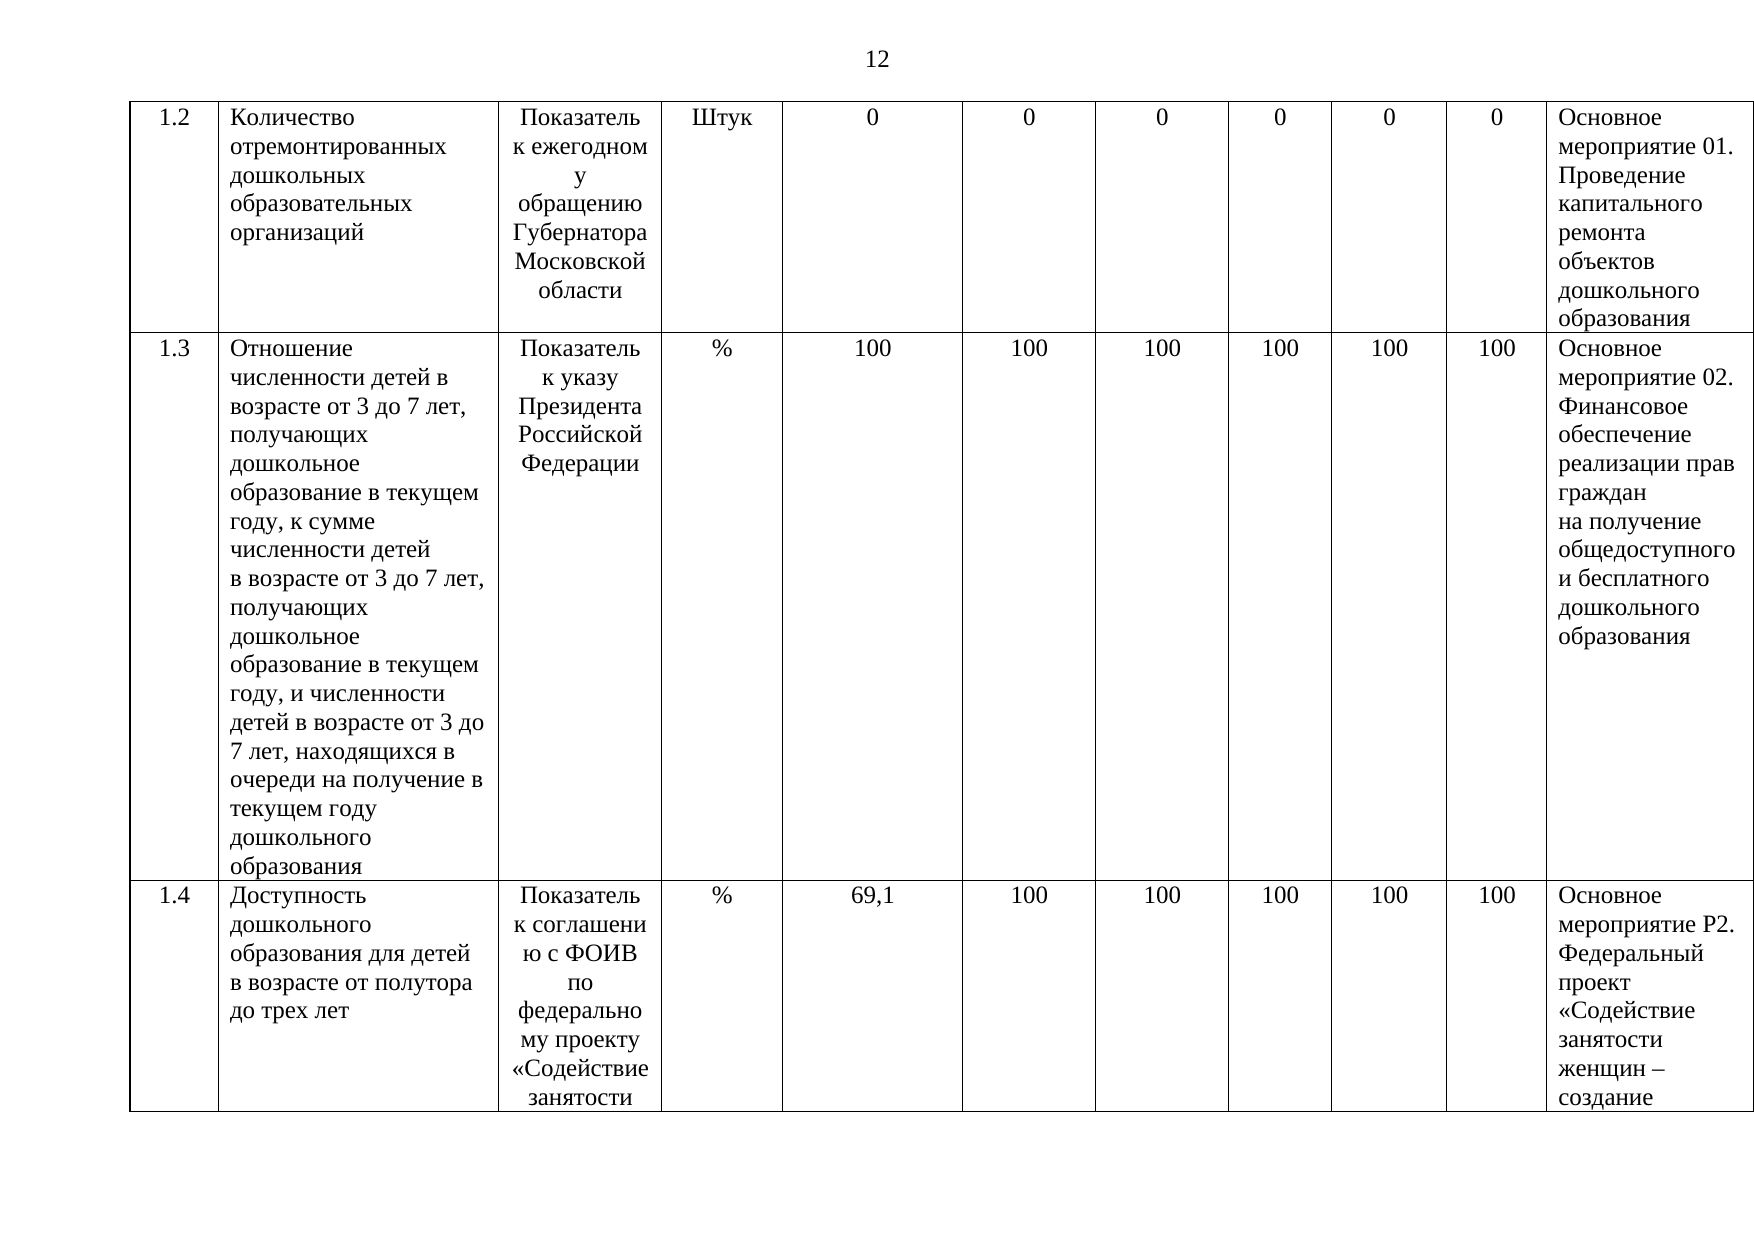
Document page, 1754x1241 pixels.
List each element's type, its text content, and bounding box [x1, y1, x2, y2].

table_cell 100 [783, 333, 962, 879]
table_cell Отношение численности детей в возрасте от 3 до 7 лет, получающих дошкольное образование в текущем году, к сумме численности детей в возрасте от 3 до 7 лет, получающих дошкольное образование в текущем году, и численности детей в возрасте от 3 до 7 лет, находящихся в очереди на получение в текущем году дошкольного образования [219, 333, 498, 879]
table_cell 100 [963, 881, 1095, 1111]
table_cell 100 [1229, 333, 1331, 879]
table_cell 100 [1096, 881, 1228, 1111]
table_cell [1547, 881, 1753, 1111]
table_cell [499, 102, 661, 332]
table_cell 69,1 [783, 881, 962, 1111]
table_cell 100 [1229, 881, 1331, 1111]
table_cell 0 [1332, 102, 1446, 332]
table_cell 0 [1447, 102, 1546, 332]
table_cell % [662, 333, 782, 879]
table_cell 0 [1096, 102, 1228, 332]
table_cell Количество отремонтированных дошкольных образовательных организаций [219, 102, 498, 332]
table_cell 1.2 [131, 102, 218, 332]
table_cell 100 [1447, 333, 1546, 879]
table_cell 100 [1332, 881, 1446, 1111]
table_cell Штук [662, 102, 782, 332]
table_cell 0 [783, 102, 962, 332]
table_cell 0 [963, 102, 1095, 332]
table_cell 100 [963, 333, 1095, 879]
table_cell Основное мероприятие 02. Финансовое обеспечение реализации прав граждан на получение общедоступного и бесплатного дошкольного образования [1547, 333, 1753, 879]
table_cell 100 [1096, 333, 1228, 879]
table_cell 1.3 [131, 333, 218, 879]
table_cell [499, 881, 661, 1111]
table_cell Основное мероприятие 01. Проведение капитального ремонта объектов дошкольного образования [1547, 102, 1753, 332]
table_cell 0 [1229, 102, 1331, 332]
table_cell 100 [1447, 881, 1546, 1111]
table_cell 100 [1332, 333, 1446, 879]
table_cell % [662, 881, 782, 1111]
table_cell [219, 881, 498, 1111]
table_cell 1.4 [131, 881, 218, 1111]
table_cell Показатель к указу Президента Российской Федерации [499, 333, 661, 879]
